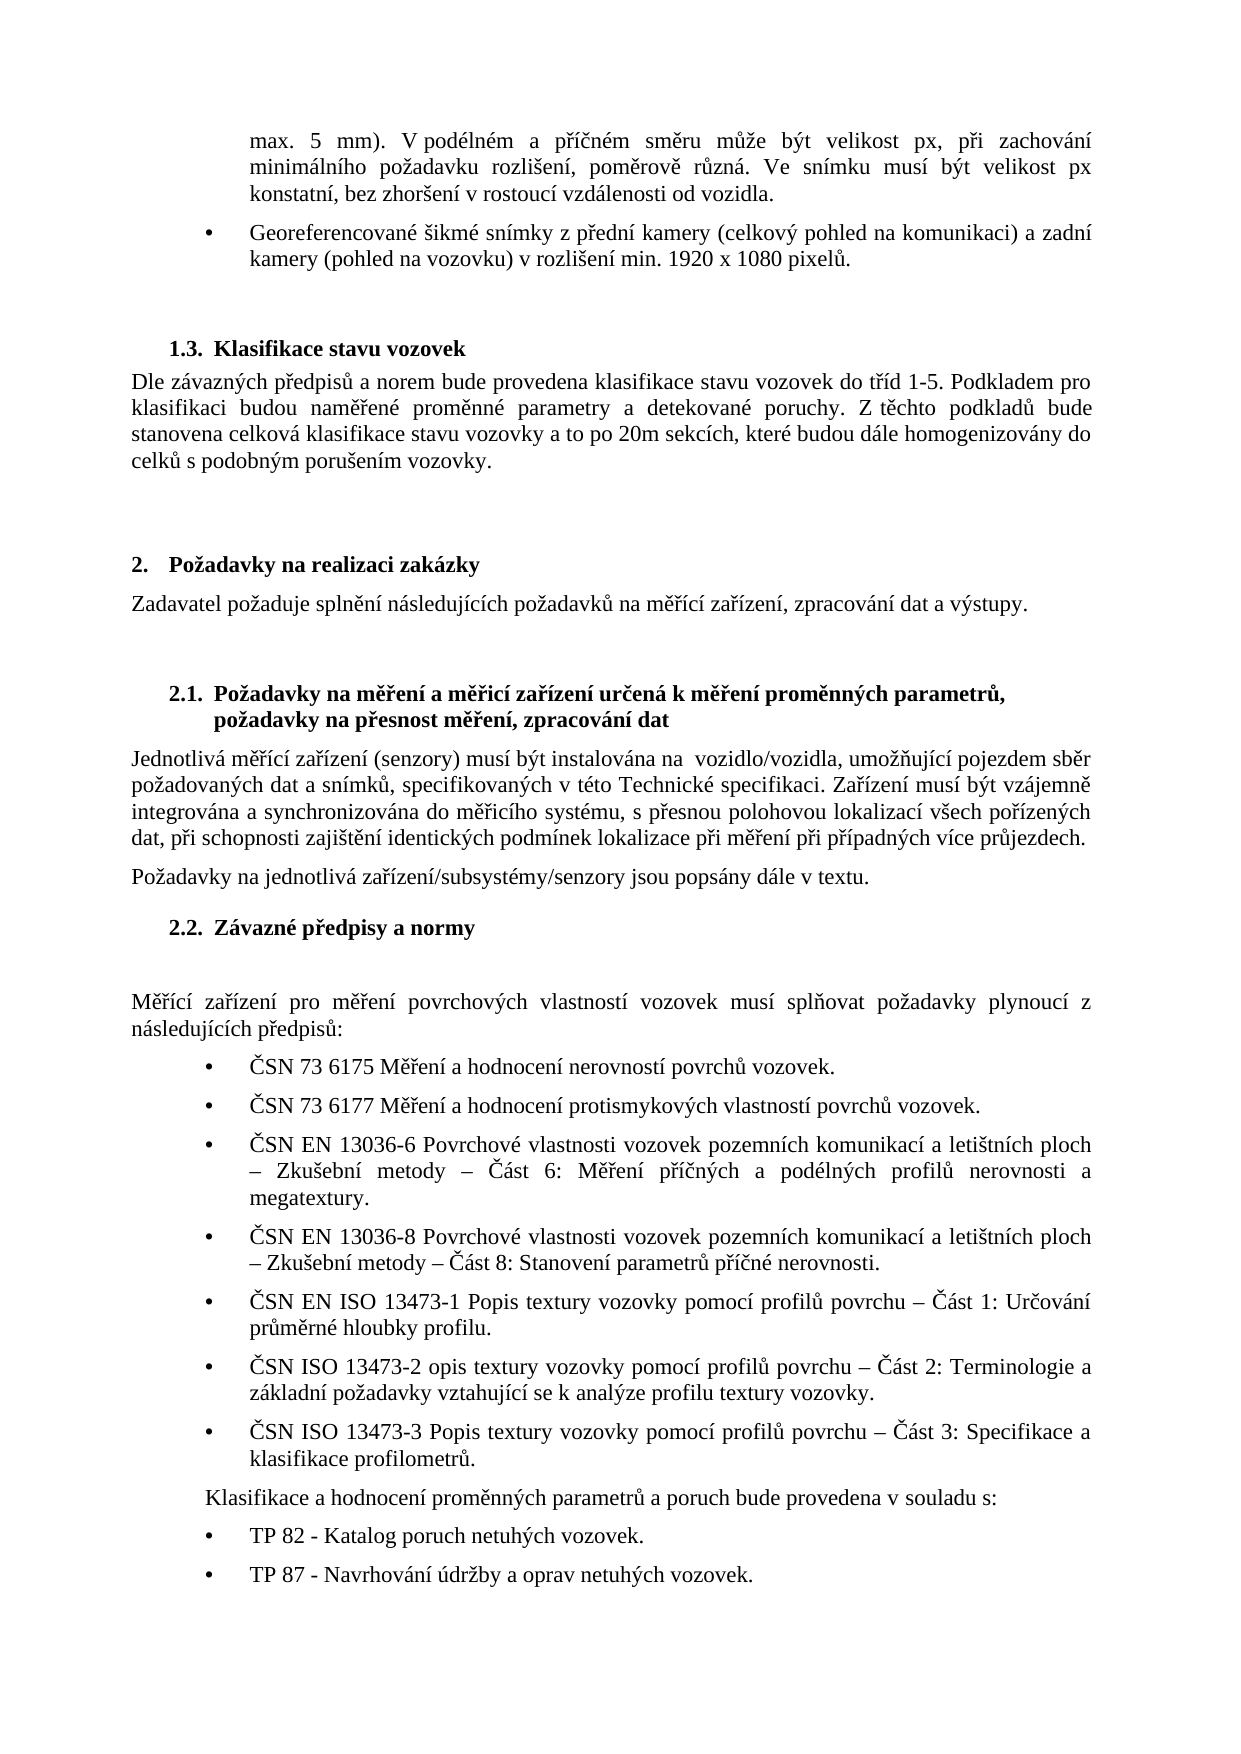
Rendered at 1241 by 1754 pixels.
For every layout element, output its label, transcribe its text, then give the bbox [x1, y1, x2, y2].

subtitle Požadavky na měření a měřicí zařízení určená k měření proměnných parametrů, požadavky na přesnost měření, zpracování dat [169, 680, 1092, 733]
text Požadavky na jednotlivá zařízení/subsystémy/senzory jsou popsány dále v textu. [131, 863, 1092, 889]
list ČSN EN 13036-6 Povrchové vlastnosti vozovek pozemních komunikací a letištních ploch – Zkušební metody – Část 6: Měření příčných a podélných profilů nerovnosti a megatextury. [205, 1131, 1092, 1210]
subtitle Klasifikace stavu vozovek [169, 335, 1092, 361]
subtitle Požadavky na realizaci zakázky [131, 551, 1092, 577]
list ČSN EN ISO 13473-1 Popis textury vozovky pomocí profilů povrchu – Část 1: Určování průměrné hloubky profilu. [205, 1288, 1092, 1341]
list ČSN ISO 13473-2 opis textury vozovky pomocí profilů povrchu – Část 2: Terminologie a základní požadavky vztahující se k analýze profilu textury vozovky. [205, 1353, 1092, 1406]
text Zadavatel požaduje splnění následujících požadavků na měřící zařízení, zpracování dat a výstupy. [131, 590, 1092, 616]
list ČSN 73 6175 Měření a hodnocení nerovností povrchů vozovek. [205, 1053, 1092, 1080]
list ČSN ISO 13473-3 Popis textury vozovky pomocí profilů povrchu – Část 3: Specifikace a klasifikace profilometrů. [205, 1418, 1092, 1471]
list ČSN 73 6177 Měření a hodnocení protismykových vlastností povrchů vozovek. [205, 1092, 1092, 1119]
list ČSN EN 13036-8 Povrchové vlastnosti vozovek pozemních komunikací a letištních ploch – Zkušební metody – Část 8: Stanovení parametrů příčné nerovnosti. [205, 1223, 1092, 1275]
text Jednotlivá měřící zařízení (senzory) musí být instalována na vozidlo/vozidla, umožňující pojezdem sběr požadovaných dat a snímků, specifikovaných v této Technické specifikaci. Zařízení musí být vzájemně integrována a synchronizována do měřicího systému, s přesnou polohovou lokalizací všech pořízených dat, při schopnosti zajištění identických podmínek lokalizace při měření při případných více průjezdech. [131, 745, 1092, 851]
list Georeferencované šikmé snímky z přední kamery (celkový pohled na komunikaci) a zadní kamery (pohled na vozovku) v rozlišení min. 1920 x 1080 pixelů. [205, 218, 1092, 271]
text Dle závazných předpisů a norem bude provedena klasifikace stavu vozovek do tříd 1-5. Podkladem pro klasifikaci budou naměřené proměnné parametry a detekované poruchy. Z těchto podkladů bude stanovena celková klasifikace stavu vozovky a to po 20m sekcích, které budou dále homogenizovány do celků s podobným porušením vozovky. [131, 368, 1092, 473]
text Klasifikace a hodnocení proměnných parametrů a poruch bude provedena v souladu s: [205, 1483, 1092, 1510]
subtitle Závazné předpisy a normy [169, 914, 1092, 941]
list TP 82 - Katalog poruch netuhých vozovek. [205, 1522, 1092, 1549]
text Měřící zařízení pro měření povrchových vlastností vozovek musí splňovat požadavky plynoucí z následujících předpisů: [131, 988, 1092, 1041]
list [205, 127, 1092, 206]
list TP 87 - Navrhování údržby a oprav netuhých vozovek. [205, 1561, 1092, 1588]
